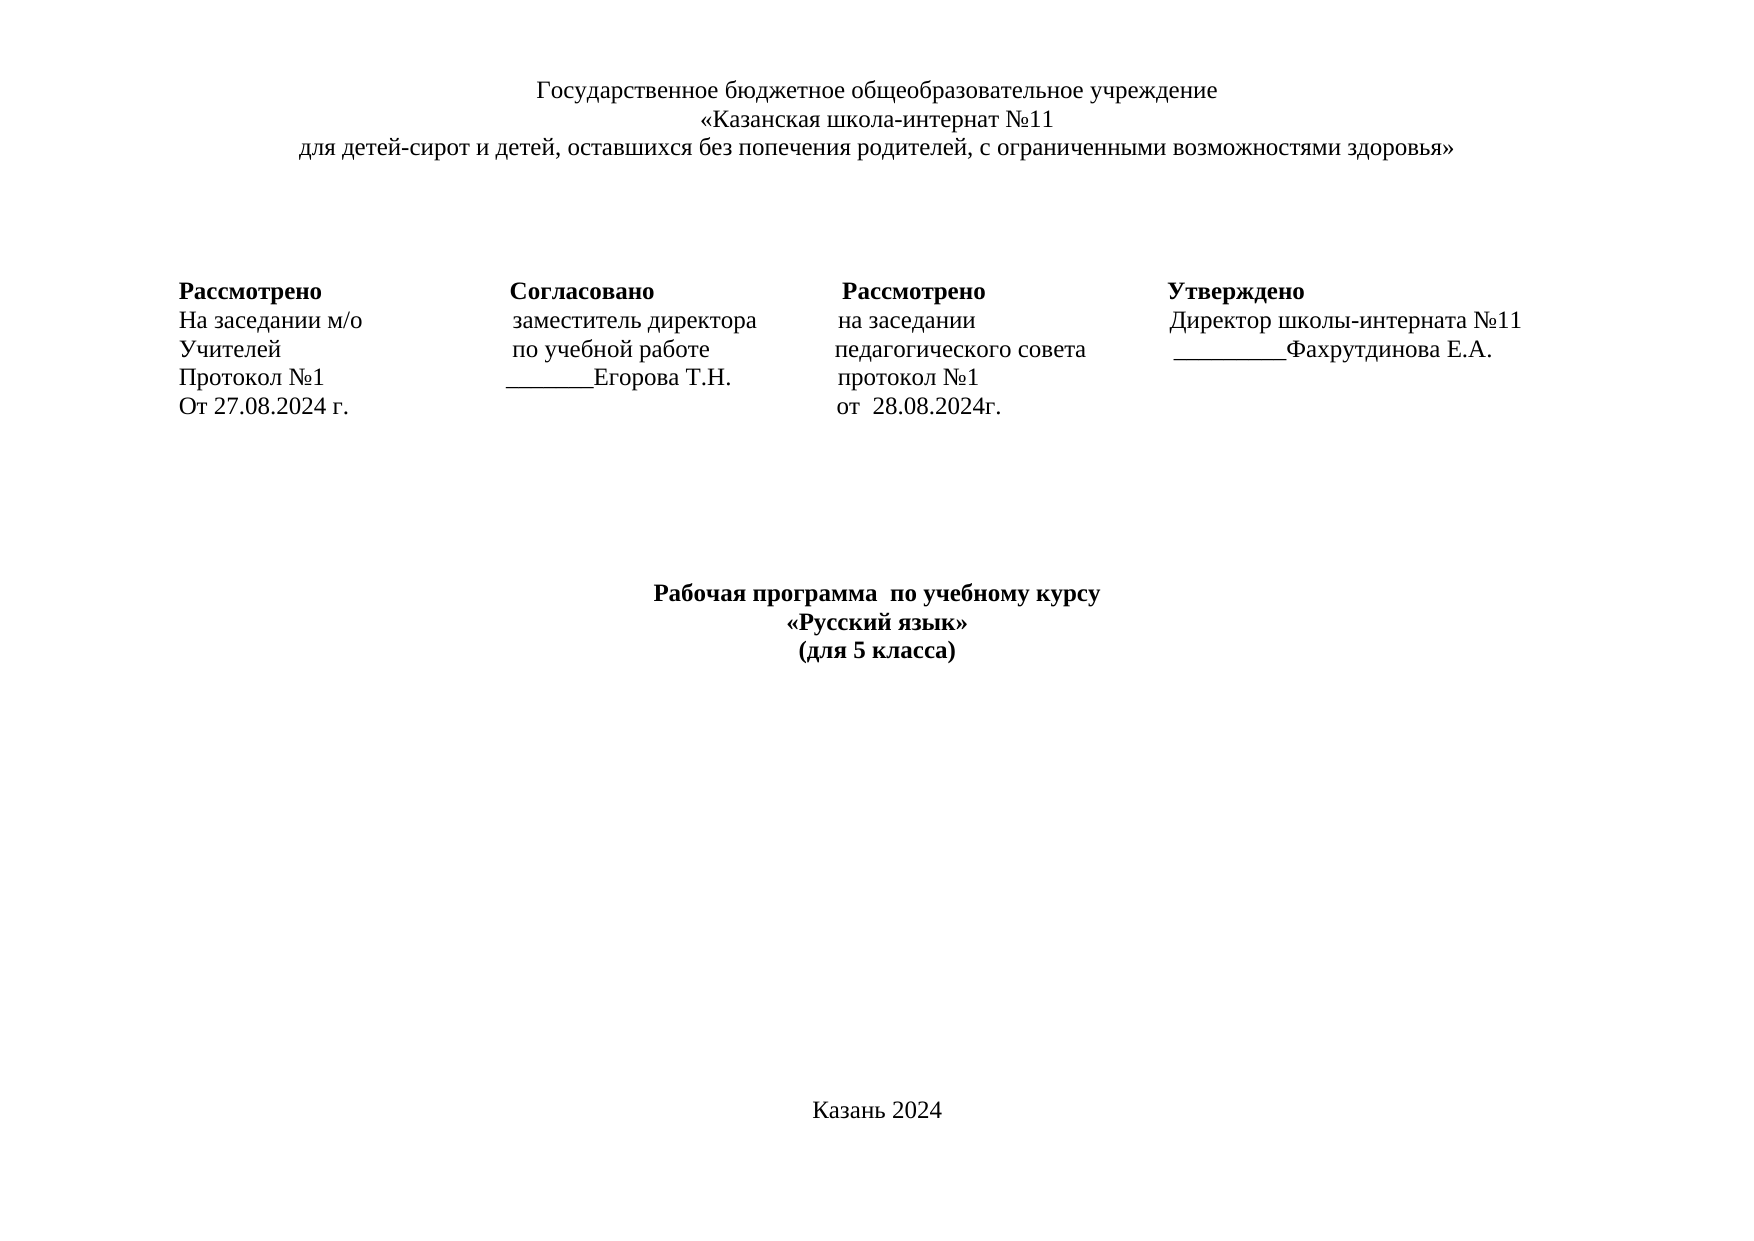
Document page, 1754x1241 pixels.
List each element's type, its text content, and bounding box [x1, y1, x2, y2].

text (для 5 класса) [75, 636, 1679, 664]
text Учителей по учебной работе педагогического совета _________Фахрутдинова Е.А. [178, 334, 1679, 362]
text На заседании м/о заместитель директора на заседании Директор школы-интерната №11 [178, 305, 1679, 334]
text Протокол №1 _______Егорова Т.Н. протокол №1 [178, 362, 1679, 391]
text Казань 2024 [75, 1096, 1679, 1124]
text Государственное бюджетное общеобразовательное учреждение [75, 75, 1679, 104]
text «Русский язык» [75, 607, 1679, 636]
text Рассмотрено Согласовано Рассмотрено Утверждено [178, 276, 1679, 305]
text Рабочая программа по учебному курсу [75, 578, 1679, 607]
text «Казанская школа-интернат №11 [75, 104, 1679, 132]
text От 27.08.2024 г. от 28.08.2024г. [178, 391, 1679, 420]
text для детей-сирот и детей, оставшихся без попечения родителей, с ограниченными возможностями здоровья» [75, 132, 1679, 161]
